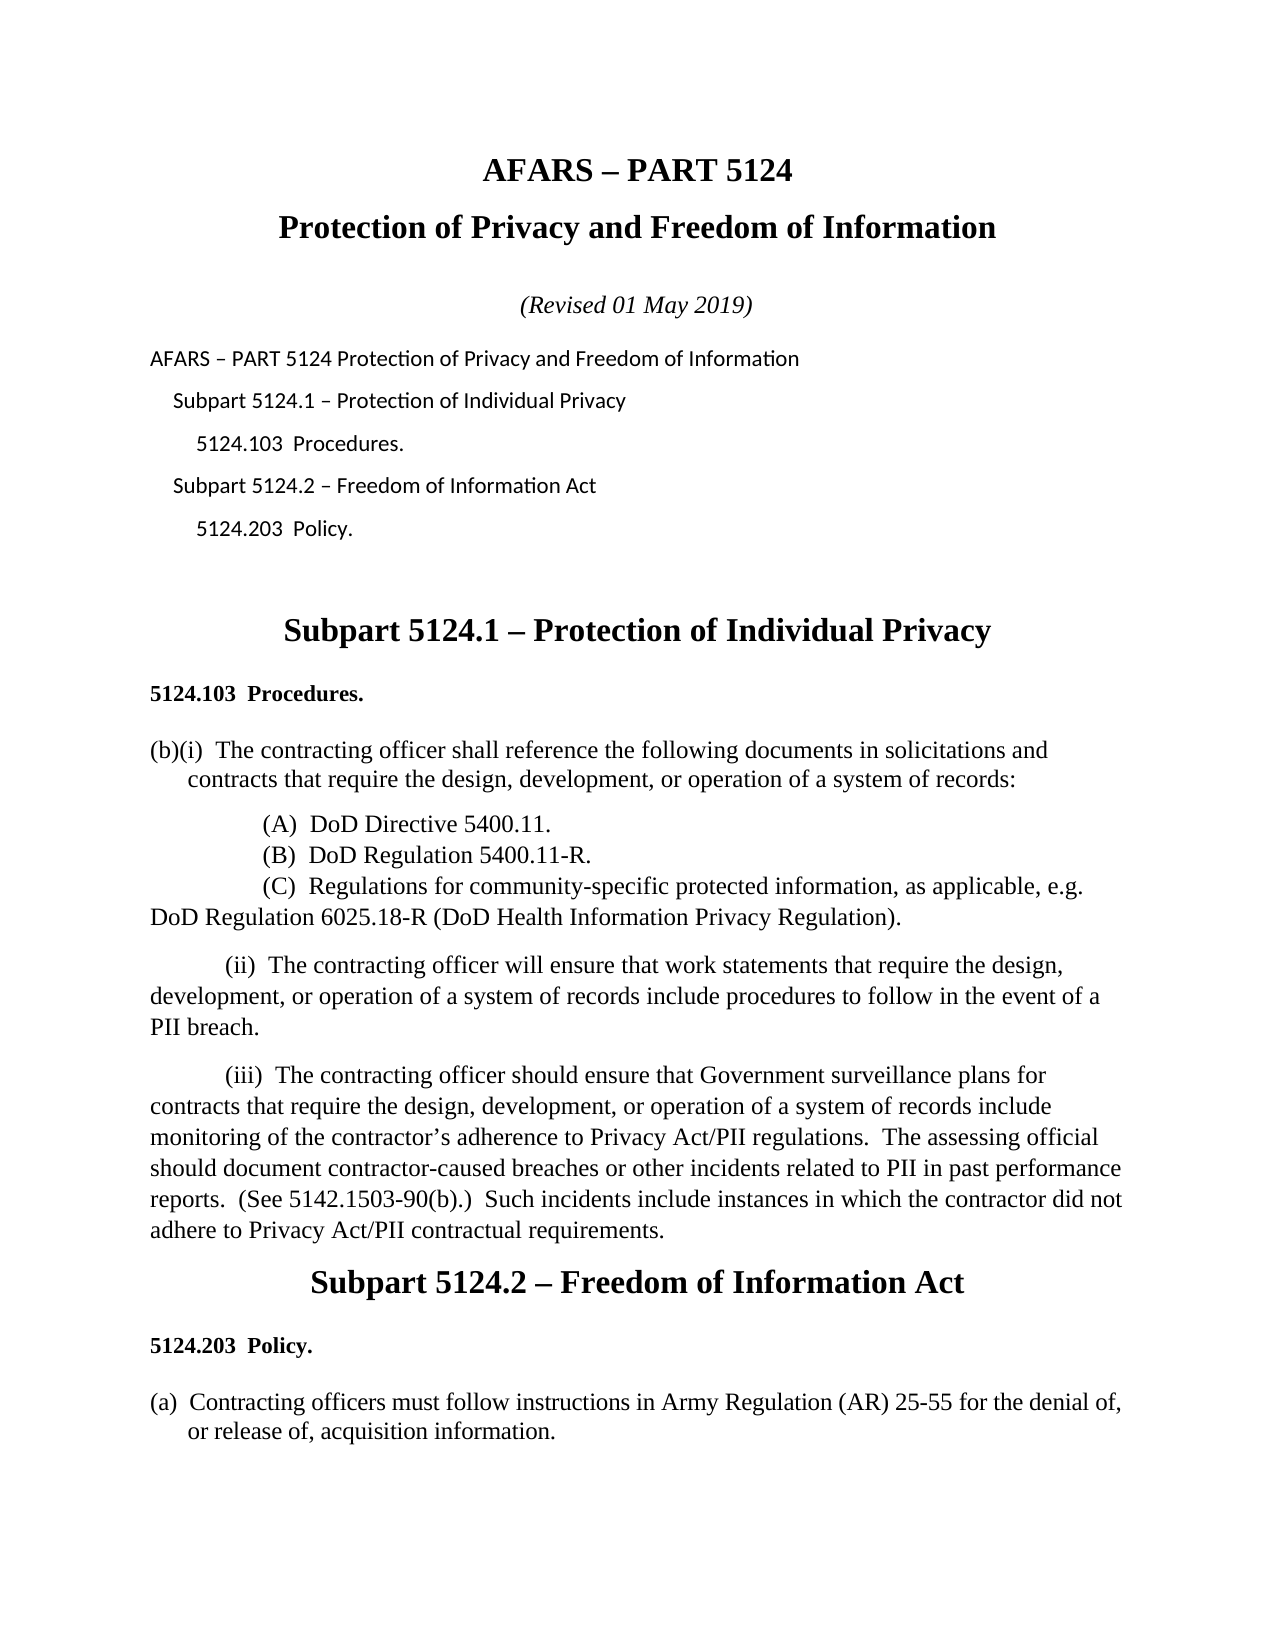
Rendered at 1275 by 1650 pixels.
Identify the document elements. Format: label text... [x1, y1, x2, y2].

text 5124.203 Policy. [196, 514, 1125, 542]
subtitle AFARS – PART 5124 Protection of Privacy and Freedom of Information [150, 150, 1125, 246]
list (C) Regulations for community-specific protected information, as applicable, e.g. DoD Regulation 6025.18-R (DoD Health Information Privacy Regulation). [150, 871, 1125, 931]
subtitle Subpart 5124.2 – Freedom of Information Act [150, 1263, 1125, 1301]
list (A) DoD Directive 5400.11. [150, 809, 1125, 838]
subtitle 5124.103 Procedures. [150, 680, 1125, 706]
text (Revised 01 May 2019) [150, 290, 1125, 319]
subtitle Subpart 5124.1 – Protection of Individual Privacy [150, 611, 1125, 649]
text Subpart 5124.1 – Protection of Individual Privacy [173, 386, 1125, 414]
list (a) Contracting officers must follow instructions in Army Regulation (AR) 25-55 for the denial of, or release of, acquisition information. [150, 1387, 1125, 1444]
list (ii) The contracting officer will ensure that work statements that require the design, development, or operation of a system of records include procedures to follow in the event of a PII breach. [150, 950, 1125, 1041]
list (B) DoD Regulation 5400.11-R. [150, 840, 1125, 869]
subtitle 5124.203 Policy. [150, 1332, 1125, 1358]
list (iii) The contracting officer should ensure that Government surveillance plans for contracts that require the design, development, or operation of a system of records include monitoring of the contractor’s adherence to Privacy Act/PII regulations. The assessing official should document contractor-caused breaches or other incidents related to PII in past performance reports. (See 5142.1503-90(b).) Such incidents include instances in which the contractor did not adhere to Privacy Act/PII contractual requirements. [150, 1060, 1125, 1244]
list (b)(i) The contracting officer shall reference the following documents in solicitations and contracts that require the design, development, or operation of a system of records: [150, 735, 1125, 792]
text 5124.103 Procedures. [196, 429, 1125, 457]
text AFARS – PART 5124 Protection of Privacy and Freedom of Information [150, 344, 1125, 372]
text Subpart 5124.2 – Freedom of Information Act [173, 472, 1125, 500]
